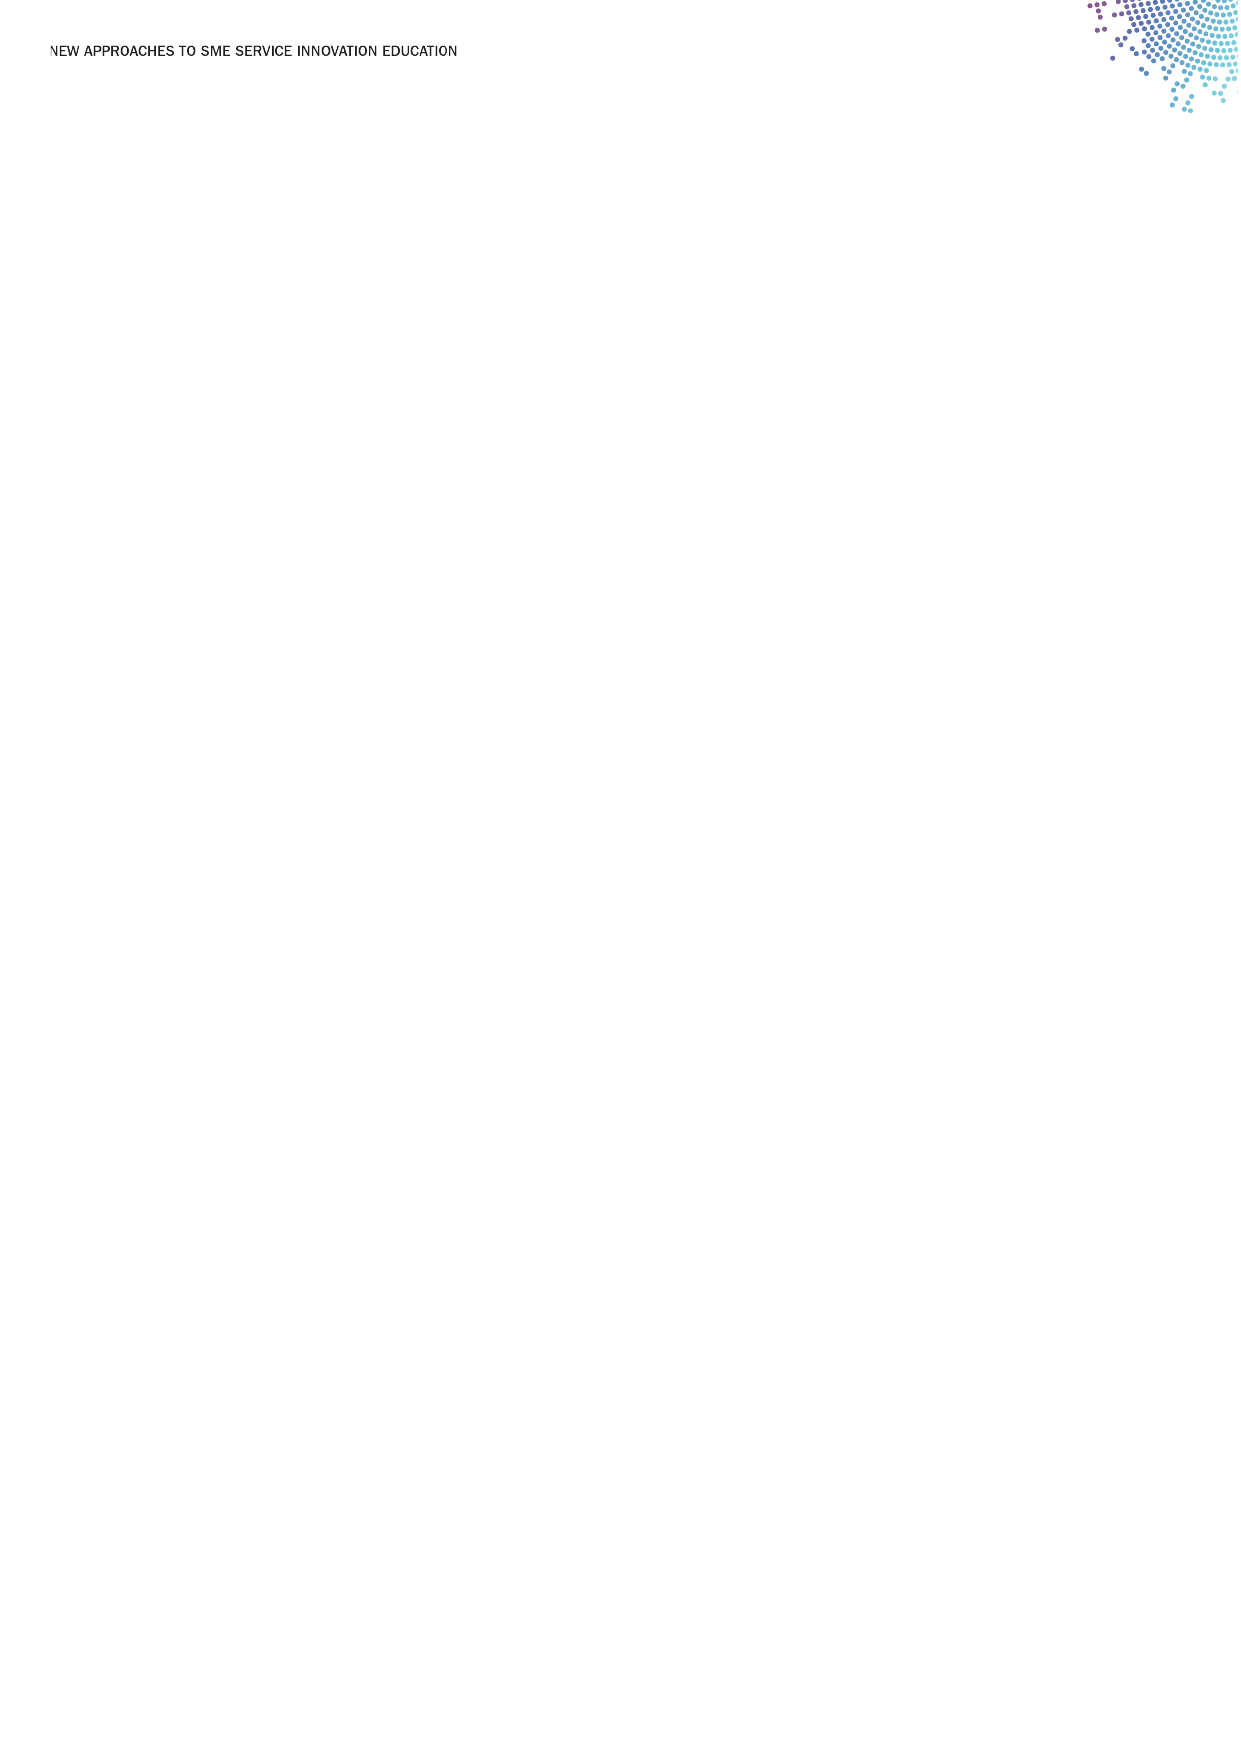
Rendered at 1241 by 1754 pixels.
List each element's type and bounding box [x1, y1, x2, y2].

picture [50, 0, 1238, 113]
